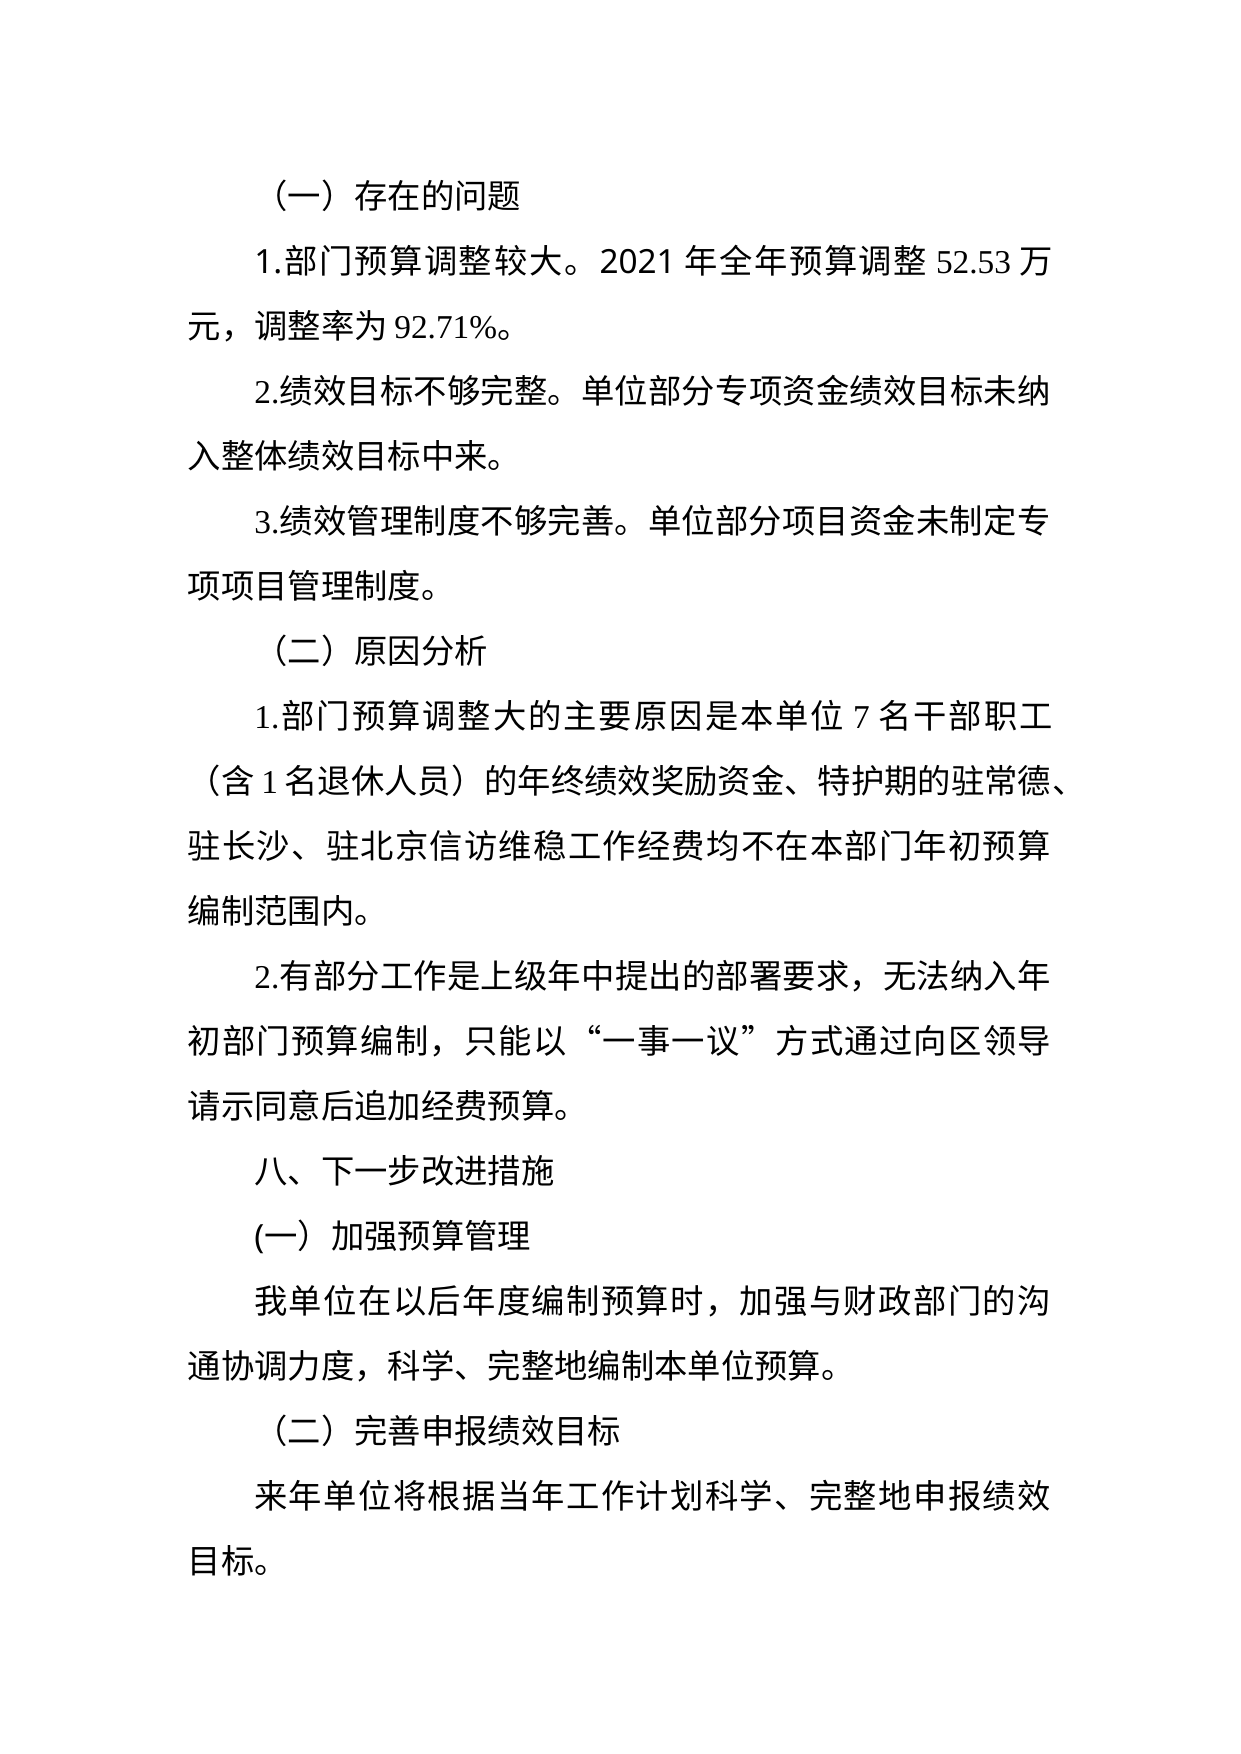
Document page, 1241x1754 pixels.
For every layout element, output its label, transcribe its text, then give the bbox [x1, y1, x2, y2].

text 我单位在以后年度编制预算时，加强与财政部门的沟通协调力度，科学、完整地编制本单位预算。 [187, 1267, 1053, 1397]
text 2.有部分工作是上级年中提出的部署要求，无法纳入年初部门预算编制，只能以“一事一议”方式通过向区领导请示同意后追加经费预算。 [187, 942, 1053, 1137]
list 来年单位将根据当年工作计划科学、完整地申报绩效目标。 [187, 1462, 1053, 1592]
text 1.部门预算调整较大。2021年全年预算调整52.53万元，调整率为92.71%。 [187, 227, 1053, 357]
text (一）加强预算管理 [187, 1202, 1053, 1267]
text （二）原因分析 [187, 617, 1053, 682]
text （一）存在的问题 [187, 162, 1053, 227]
text 八、下一步改进措施 [187, 1137, 1053, 1202]
text 3.绩效管理制度不够完善。单位部分项目资金未制定专项项目管理制度。 [187, 487, 1053, 617]
text 1.部门预算调整大的主要原因是本单位7名干部职工（含1名退休人员）的年终绩效奖励资金、特护期的驻常德、驻长沙、驻北京信访维稳工作经费均不在本部门年初预算编制范围内。 [187, 682, 1053, 942]
text 2.绩效目标不够完整。单位部分专项资金绩效目标未纳入整体绩效目标中来。 [187, 357, 1053, 487]
list （二）完善申报绩效目标 [187, 1397, 1053, 1462]
